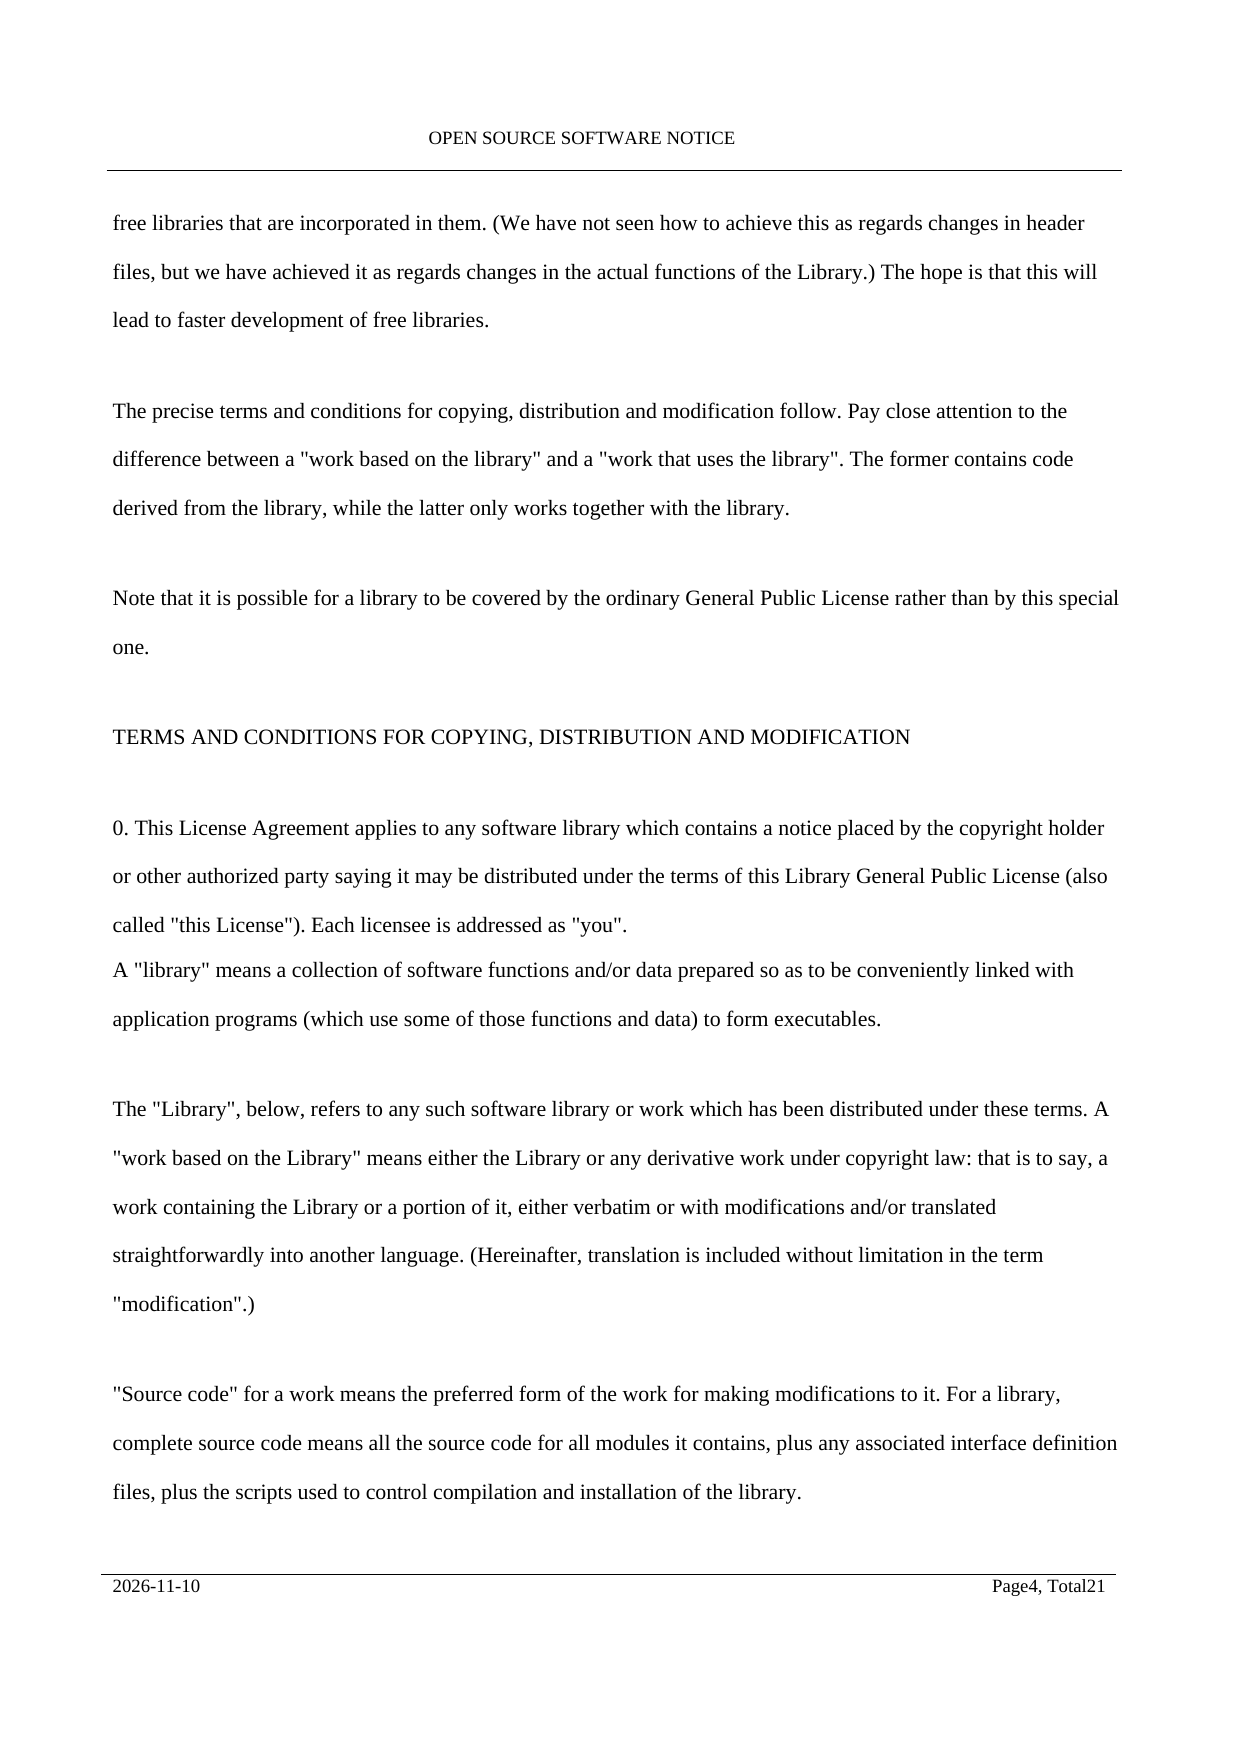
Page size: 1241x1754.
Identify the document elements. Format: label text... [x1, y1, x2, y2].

text 0. This License Agreement applies to any software library which contains a notice placed by the copyright holder or other authorized party saying it may be distributed under the terms of this Library General Public License (also called "this License"). Each licensee is addressed as "you". [112, 811, 1128, 941]
text A "library" means a collection of software functions and/or data prepared so as to be conveniently linked with application programs (which use some of those functions and data) to form executables. [112, 953, 1128, 1035]
text "Source code" for a work means the preferred form of the work for making modifications to it. For a library, complete source code means all the source code for all modules it contains, plus any associated interface definition files, plus the scripts used to control compilation and installation of the library. [112, 1378, 1128, 1508]
text The precise terms and conditions for copying, distribution and modification follow. Pay close attention to the difference between a "work based on the library" and a "work that uses the library". The former contains code derived from the library, while the latter only works together with the library. [112, 394, 1128, 524]
text TERMS AND CONDITIONS FOR COPYING, DISTRIBUTION AND MODIFICATION [112, 721, 1128, 753]
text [112, 206, 1128, 336]
text Note that it is possible for a library to be covered by the ordinary General Public License rather than by this special one. [112, 582, 1128, 663]
text The "Library", below, refers to any such software library or work which has been distributed under these terms. A "work based on the Library" means either the Library or any derivative work under copyright law: that is to say, a work containing the Library or a portion of it, either verbatim or with modifications and/or translated straightforwardly into another language. (Hereinafter, translation is included without limitation in the term "modification".) [112, 1092, 1128, 1320]
